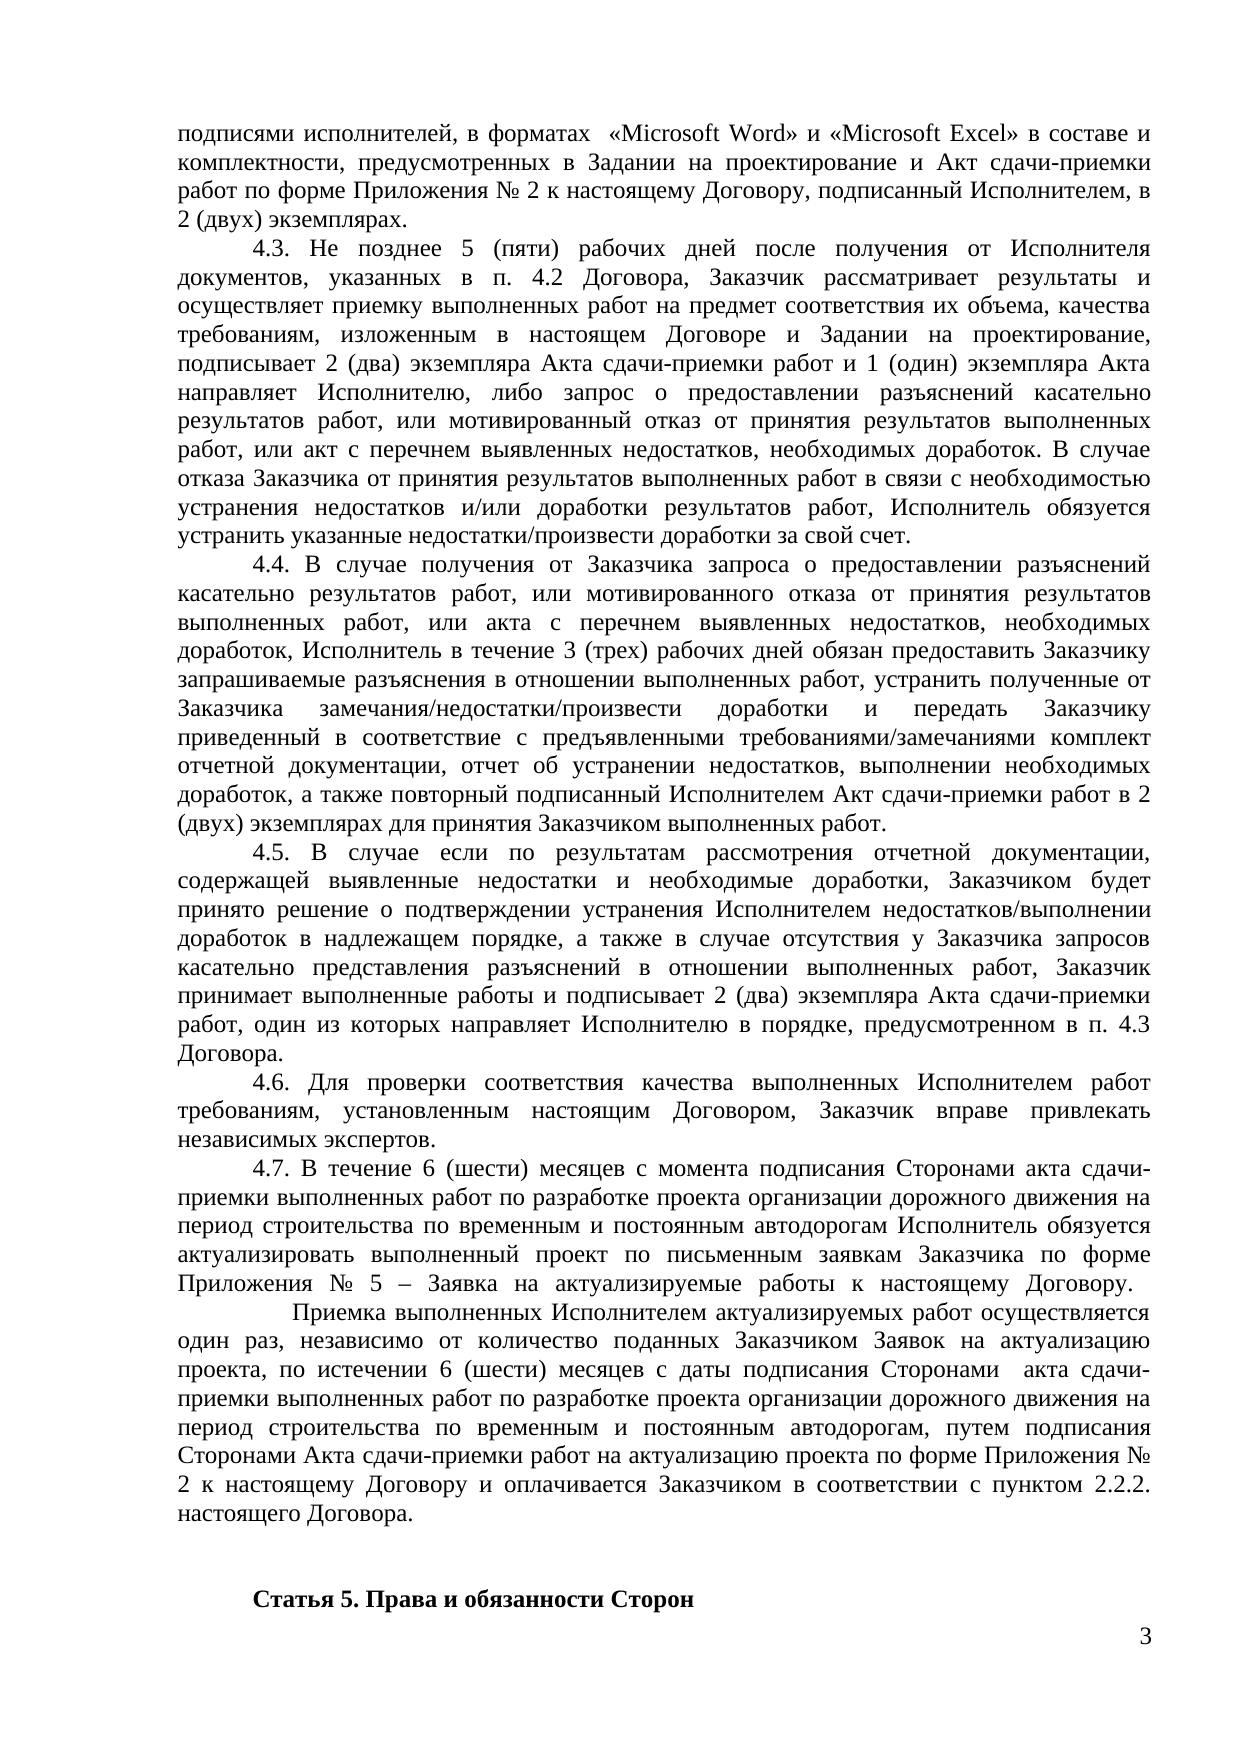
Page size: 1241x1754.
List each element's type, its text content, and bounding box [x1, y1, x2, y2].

text 4.4. В случае получения от Заказчика запроса о предоставлении разъяснений касательно результатов работ, или мотивированного отказа от принятия результатов выполненных работ, или акта с перечнем выявленных недостатков, необходимых доработок, Исполнитель в течение 3 (трех) рабочих дней обязан предоставить Заказчику запрашиваемые разъяснения в отношении выполненных работ, устранить полученные от Заказчика замечания/недостатки/произвести доработки и передать Заказчику приведенный в соответствие с предъявленными требованиями/замечаниями комплект отчетной документации, отчет об устранении недостатков, выполнении необходимых доработок, а также повторный подписанный Исполнителем Акт сдачи-приемки работ в 2 (двух) экземплярах для принятия Заказчиком выполненных работ. [177, 549, 1152, 837]
text 4.3. Не позднее 5 (пяти) рабочих дней после получения от Исполнителя документов, указанных в п. 4.2 Договора, Заказчик рассматривает результаты и осуществляет приемку выполненных работ на предмет соответствия их объема, качества требованиям, изложенным в настоящем Договоре и Задании на проектирование, подписывает 2 (два) экземпляра Акта сдачи-приемки работ и 1 (один) экземпляра Акта направляет Исполнителю, либо запрос о предоставлении разъяснений касательно результатов работ, или мотивированный отказ от принятия результатов выполненных работ, или акт с перечнем выявленных недостатков, необходимых доработок. В случае отказа Заказчика от принятия результатов выполненных работ в связи с необходимостью устранения недостатков и/или доработки результатов работ, Исполнитель обязуется устранить указанные недостатки/произвести доработки за свой счет. [177, 233, 1152, 549]
text Статья 5. Права и обязанности Сторон [177, 1584, 1152, 1613]
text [177, 118, 1152, 233]
text 4.7. В течение 6 (шести) месяцев с момента подписания Сторонами акта сдачи-приемки выполненных работ по разработке проекта организации дорожного движения на период строительства по временным и постоянным автодорогам Исполнитель обязуется актуализировать выполненный проект по письменным заявкам Заказчика по форме Приложения № 5 – Заявка на актуализируемые работы к настоящему Договору. Приемка выполненных Исполнителем актуализируемых работ осуществляется один раз, независимо от количество поданных Заказчиком Заявок на актуализацию проекта, по истечении 6 (шести) месяцев с даты подписания Сторонами акта сдачи-приемки выполненных работ по разработке проекта организации дорожного движения на период строительства по временным и постоянным автодорогам, путем подписания Сторонами Акта сдачи-приемки работ на актуализацию проекта по форме Приложения № 2 к настоящему Договору и оплачивается Заказчиком в соответствии с пунктом 2.2.2. настоящего Договора. [177, 1153, 1152, 1527]
text 4.6. Для проверки соответствия качества выполненных Исполнителем работ требованиям, установленным настоящим Договором, Заказчик вправе привлекать независимых экспертов. [177, 1067, 1152, 1153]
text 4.5. В случае если по результатам рассмотрения отчетной документации, содержащей выявленные недостатки и необходимые доработки, Заказчиком будет принято решение о подтверждении устранения Исполнителем недостатков/выполнении доработок в надлежащем порядке, а также в случае отсутствия у Заказчика запросов касательно представления разъяснений в отношении выполненных работ, Заказчик принимает выполненные работы и подписывает 2 (два) экземпляра Акта сдачи-приемки работ, один из которых направляет Исполнителю в порядке, предусмотренном в п. 4.3 Договора. [177, 837, 1152, 1067]
